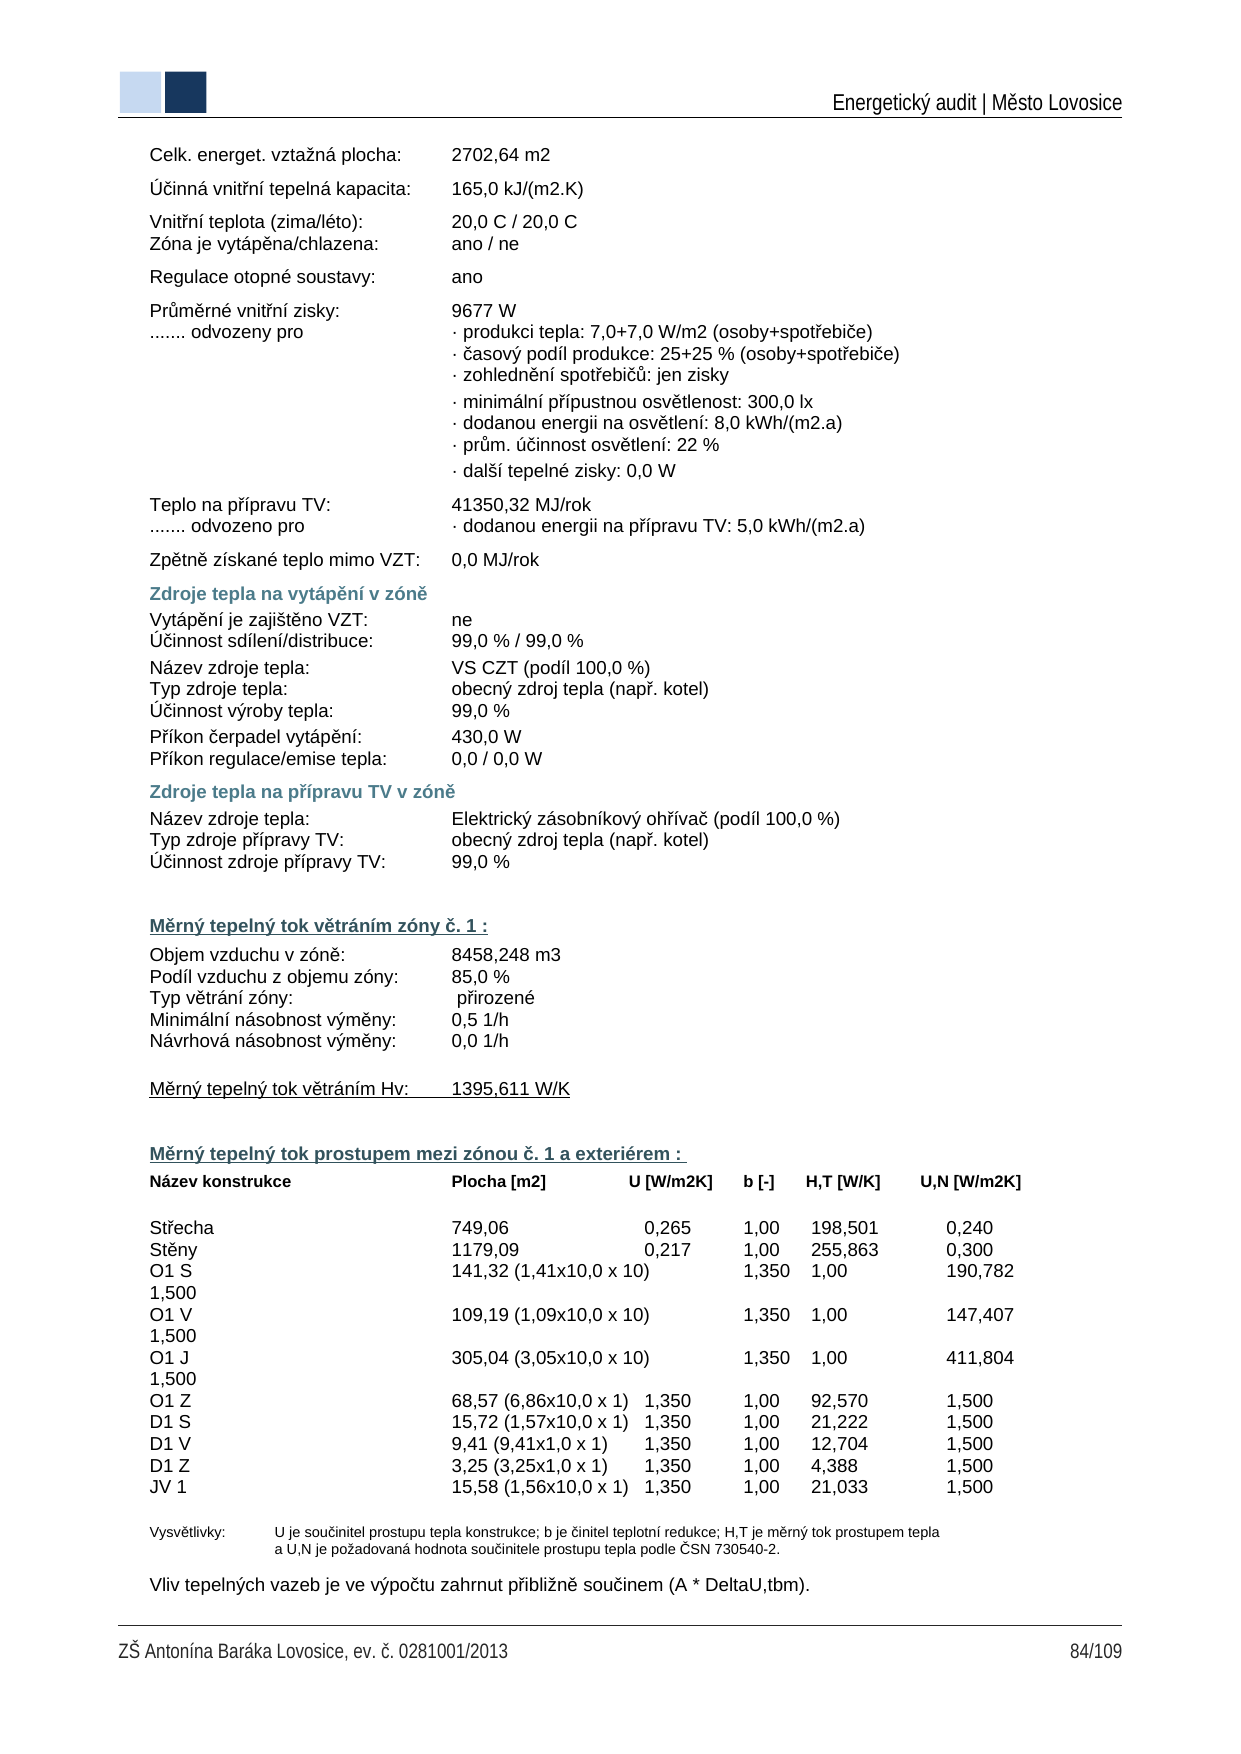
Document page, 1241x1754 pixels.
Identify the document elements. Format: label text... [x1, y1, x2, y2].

text Teplo na přípravu TV: 41350,32 MJ/rok [118, 494, 1122, 515]
text Zóna je vytápěna/chlazena: ano / ne [118, 232, 1122, 254]
text Příkon regulace/emise tepla: 0,0 / 0,0 W [118, 748, 1122, 769]
text · další tepelné zisky: 0,0 W [118, 460, 1122, 482]
text Měrný tepelný tok větráním Hv: 1395,611 W/K [118, 1078, 1122, 1100]
text Typ zdroje tepla: obecný zdroj tepla (např. kotel) [118, 678, 1122, 700]
text Podíl vzduchu z objemu zóny: 85,0 % [118, 966, 1122, 987]
text O1 V 109,19 (1,09x10,0 x 10) 1,350 1,00 147,407 1,500 [118, 1303, 1122, 1347]
text · zohlednění spotřebičů: jen zisky [118, 364, 1122, 386]
text Vliv tepelných vazeb je ve výpočtu zahrnut přibližně součinem (A * DeltaU,tbm). [118, 1574, 1122, 1596]
text Stěny 1179,09 0,217 1,00 255,863 0,300 [118, 1239, 1122, 1260]
text Regulace otopné soustavy: ano [118, 266, 1122, 288]
text Měrný tepelný tok větráním zóny č. 1 : [118, 915, 1122, 937]
text Celk. energet. vztažná plocha: 2702,64 m2 [118, 144, 1122, 165]
text D1 S 15,72 (1,57x10,0 x 1) 1,350 1,00 21,222 1,500 [118, 1411, 1122, 1433]
text Návrhová násobnost výměny: 0,0 1/h [118, 1030, 1122, 1052]
text Střecha 749,06 0,265 1,00 198,501 0,240 [118, 1217, 1122, 1239]
text Zdroje tepla na vytápění v zóně [118, 582, 1122, 604]
text Zdroje tepla na přípravu TV v zóně [118, 781, 1122, 803]
text O1 Z 68,57 (6,86x10,0 x 1) 1,350 1,00 92,570 1,500 [118, 1390, 1122, 1411]
text Vysvětlivky: U je součinitel prostupu tepla konstrukce; b je činitel teplotní redukce; H,T je měrný tok prostupem tepla [118, 1524, 1122, 1541]
text Název konstrukce Plocha [m2] U [W/m2K] b [-] H,T [W/K] U,N [W/m2K] [118, 1172, 1122, 1191]
text · časový podíl produkce: 25+25 % (osoby+spotřebiče) [118, 343, 1122, 364]
text D1 Z 3,25 (3,25x1,0 x 1) 1,350 1,00 4,388 1,500 [118, 1454, 1122, 1476]
text Měrný tepelný tok prostupem mezi zónou č. 1 a exteriérem : [118, 1143, 1122, 1164]
text Účinnost výroby tepla: 99,0 % [118, 700, 1122, 721]
text Účinnost sdílení/distribuce: 99,0 % / 99,0 % [118, 630, 1122, 652]
text Vytápění je zajištěno VZT: ne [118, 609, 1122, 630]
text · dodanou energii na osvětlení: 8,0 kWh/(m2.a) [118, 412, 1122, 434]
text O1 S 141,32 (1,41x10,0 x 10) 1,350 1,00 190,782 1,500 [118, 1260, 1122, 1303]
text a U,N je požadovaná hodnota součinitele prostupu tepla podle ČSN 730540-2. [118, 1541, 1122, 1557]
text Účinná vnitřní tepelná kapacita: 165,0 kJ/(m2.K) [118, 177, 1122, 199]
text Typ větrání zóny: přirozené [118, 987, 1122, 1009]
text Objem vzduchu v zóně: 8458,248 m3 [118, 944, 1122, 966]
text ....... odvozeno pro · dodanou energii na přípravu TV: 5,0 kWh/(m2.a) [118, 515, 1122, 537]
text · minimální přípustnou osvětlenost: 300,0 lx [118, 391, 1122, 412]
text Příkon čerpadel vytápění: 430,0 W [118, 726, 1122, 748]
text Průměrné vnitřní zisky: 9677 W [118, 299, 1122, 321]
text ....... odvozeny pro · produkci tepla: 7,0+7,0 W/m2 (osoby+spotřebiče) [118, 321, 1122, 343]
text Vnitřní teplota (zima/léto): 20,0 C / 20,0 C [118, 211, 1122, 232]
text Zpětně získané teplo mimo VZT: 0,0 MJ/rok [118, 549, 1122, 570]
text D1 V 9,41 (9,41x1,0 x 1) 1,350 1,00 12,704 1,500 [118, 1433, 1122, 1454]
text Typ zdroje přípravy TV: obecný zdroj tepla (např. kotel) [118, 829, 1122, 851]
text Účinnost zdroje přípravy TV: 99,0 % [118, 851, 1122, 872]
text Minimální násobnost výměny: 0,5 1/h [118, 1009, 1122, 1030]
text Název zdroje tepla: VS CZT (podíl 100,0 %) [118, 657, 1122, 678]
text · prům. účinnost osvětlení: 22 % [118, 434, 1122, 455]
text JV 1 15,58 (1,56x10,0 x 1) 1,350 1,00 21,033 1,500 [118, 1476, 1122, 1497]
text O1 J 305,04 (3,05x10,0 x 10) 1,350 1,00 411,804 1,500 [118, 1347, 1122, 1390]
text Název zdroje tepla: Elektrický zásobníkový ohřívač (podíl 100,0 %) [118, 807, 1122, 829]
